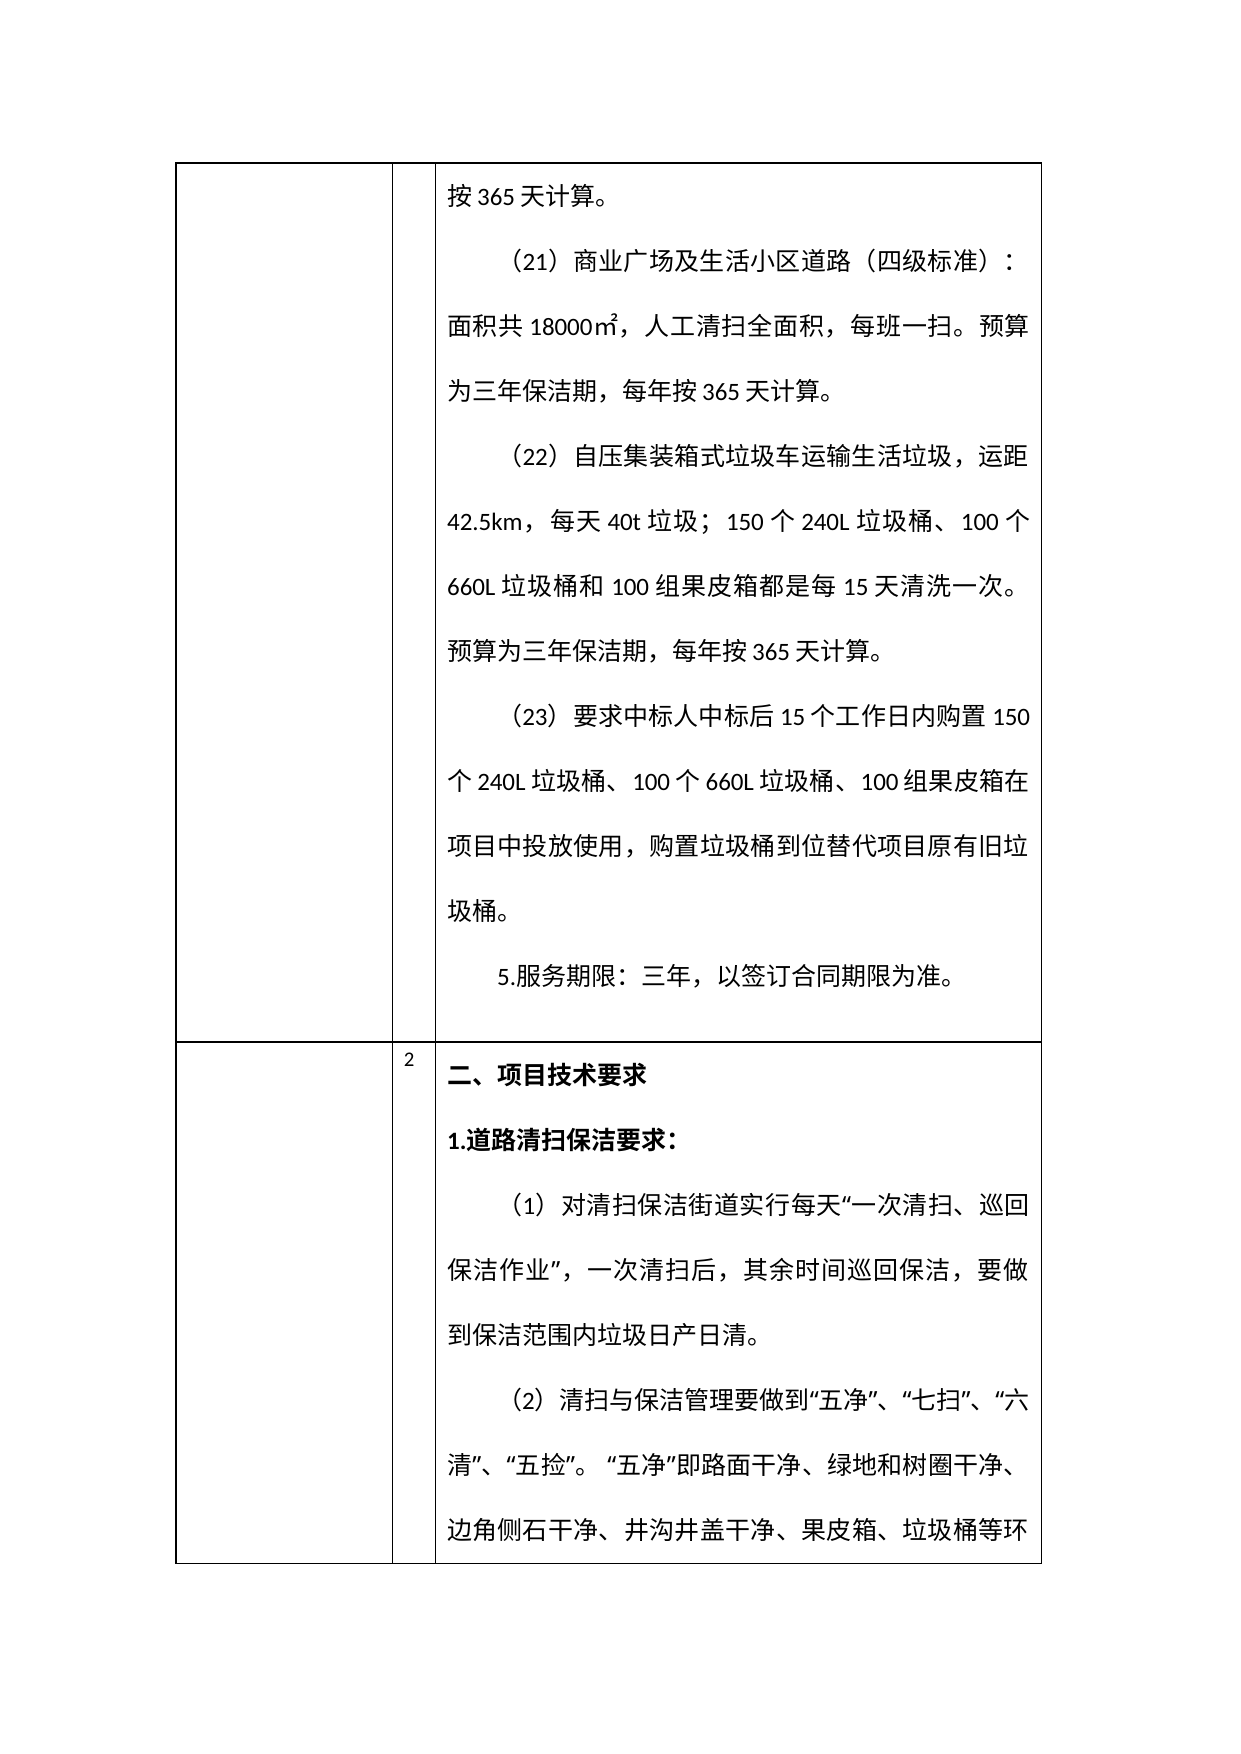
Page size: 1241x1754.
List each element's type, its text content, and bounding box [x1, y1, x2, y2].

table_cell 1 [393, 164, 435, 1041]
table_cell [177, 1043, 392, 1563]
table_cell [436, 1043, 1041, 1563]
table_cell [177, 164, 392, 1041]
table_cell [436, 164, 1041, 1041]
table_cell 2 [393, 1043, 435, 1563]
